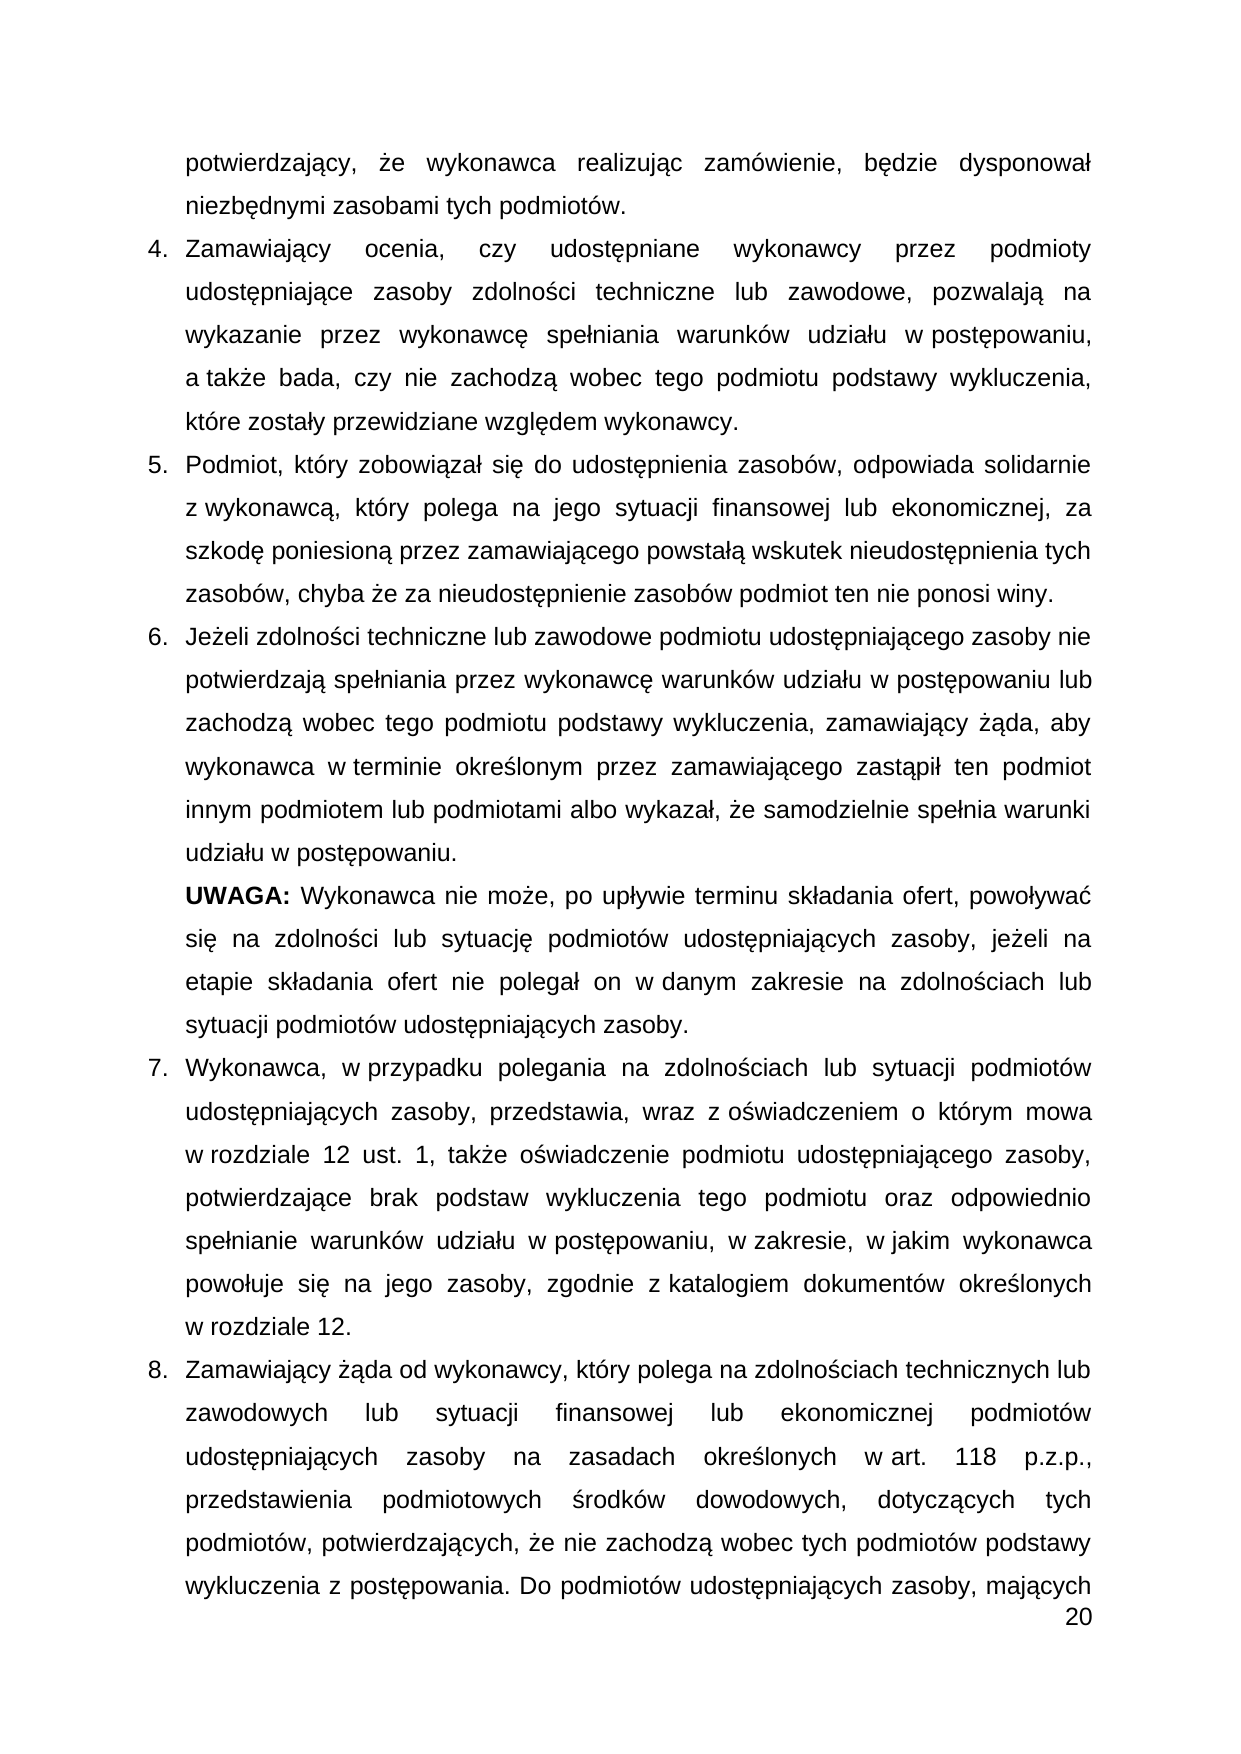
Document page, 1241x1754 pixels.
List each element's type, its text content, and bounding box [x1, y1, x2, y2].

list Wykonawca, w przypadku polegania na zdolnościach lub sytuacji podmiotów udostępniających zasoby, przedstawia, wraz z oświadczeniem o którym mowa w rozdziale 12 ust. 1, także oświadczenie podmiotu udostępniającego zasoby, potwierdzające brak podstaw wykluczenia tego podmiotu oraz odpowiednio spełnianie warunków udziału w postępowaniu, w zakresie, w jakim wykonawca powołuje się na jego zasoby, zgodnie z katalogiem dokumentów określonych w rozdziale 12. [148, 1053, 1092, 1341]
text UWAGA: Wykonawca nie może, po upływie terminu składania ofert, powoływać się na zdolności lub sytuację podmiotów udostępniających zasoby, jeżeli na etapie składania ofert nie polegał on w danym zakresie na zdolnościach lub sytuacji podmiotów udostępniających zasoby. [185, 881, 1092, 1039]
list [148, 148, 1092, 219]
list Zamawiający ocenia, czy udostępniane wykonawcy przez podmioty udostępniające zasoby zdolności techniczne lub zawodowe, pozwalają na wykazanie przez wykonawcę spełniania warunków udziału w postępowaniu, a także bada, czy nie zachodzą wobec tego podmiotu podstawy wykluczenia, które zostały przewidziane względem wykonawcy. [148, 234, 1092, 435]
list Podmiot, który zobowiązał się do udostępnienia zasobów, odpowiada solidarnie z wykonawcą, który polega na jego sytuacji finansowej lub ekonomicznej, za szkodę poniesioną przez zamawiającego powstałą wskutek nieudostępnienia tych zasobów, chyba że za nieudostępnienie zasobów podmiot ten nie ponosi winy. [148, 449, 1092, 608]
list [148, 1355, 1092, 1599]
list Jeżeli zdolności techniczne lub zawodowe podmiotu udostępniającego zasoby nie potwierdzają spełniania przez wykonawcę warunków udziału w postępowaniu lub zachodzą wobec tego podmiotu podstawy wykluczenia, zamawiający żąda, aby wykonawca w terminie określonym przez zamawiającego zastąpił ten podmiot innym podmiotem lub podmiotami albo wykazał, że samodzielnie spełnia warunki udziału w postępowaniu. [148, 622, 1092, 866]
